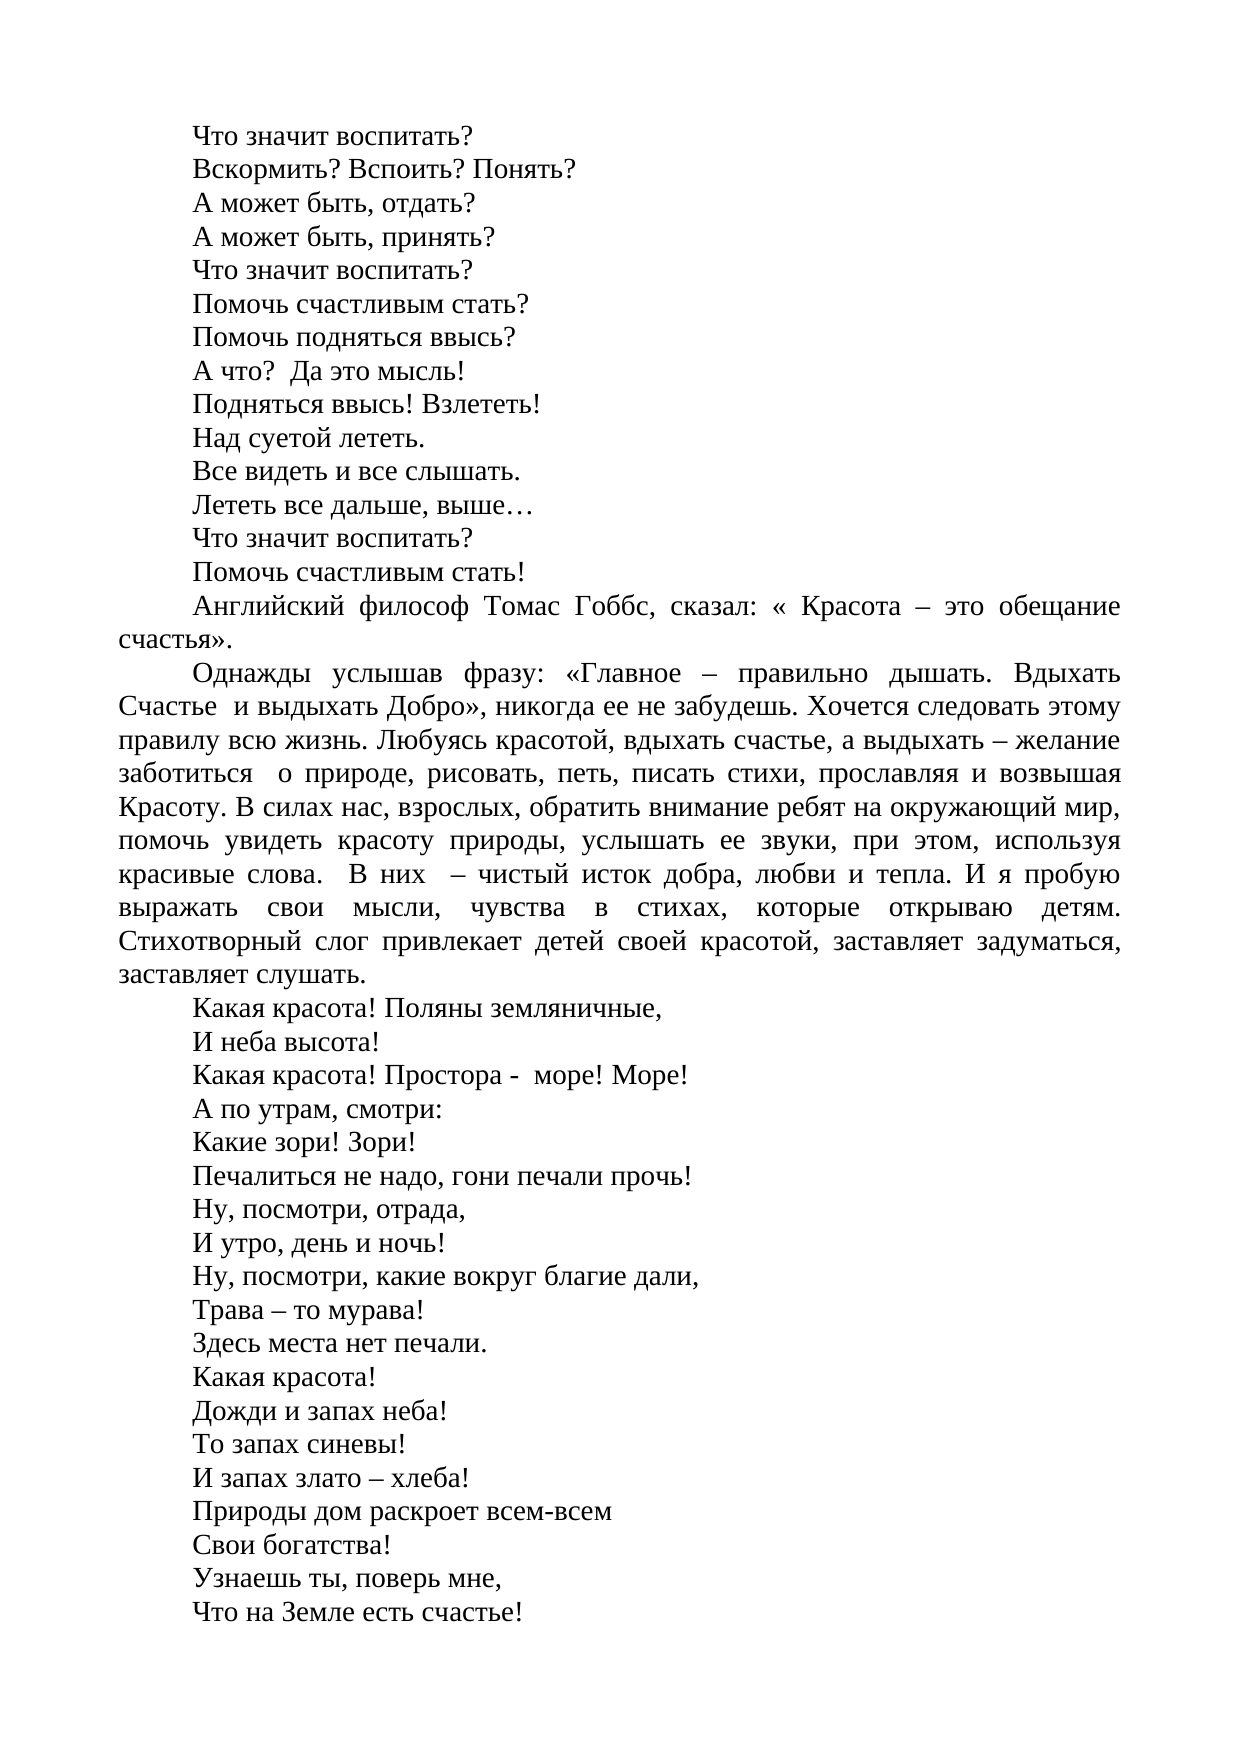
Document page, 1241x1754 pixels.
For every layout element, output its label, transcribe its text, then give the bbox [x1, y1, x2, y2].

text И запах злато – хлеба! [118, 1460, 1122, 1493]
text Помочь подняться ввысь? [118, 319, 1122, 353]
text Трава – то мурава! [118, 1292, 1122, 1326]
text Здесь места нет печали. [118, 1326, 1122, 1359]
text Над суетой лететь. [118, 420, 1122, 453]
text Печалиться не надо, гони печали прочь! [118, 1158, 1122, 1191]
text Какая красота! Поляны земляничные, [118, 990, 1122, 1024]
text Все видеть и все слышать. [118, 453, 1122, 487]
text Что на Земле есть счастье! [118, 1594, 1122, 1627]
text Какая красота! [118, 1359, 1122, 1393]
text Вскормить? Вспоить? Понять? [118, 152, 1122, 185]
text Лететь все дальше, выше… [118, 487, 1122, 521]
text Свои богатства! [118, 1527, 1122, 1560]
text А по утрам, смотри: [118, 1091, 1122, 1124]
text Подняться ввысь! Взлететь! [118, 386, 1122, 420]
text Какие зори! Зори! [118, 1124, 1122, 1158]
text А может быть, отдать? [118, 185, 1122, 219]
text Что значит воспитать? [118, 521, 1122, 554]
text Узнаешь ты, поверь мне, [118, 1560, 1122, 1594]
text Однажды услышав фразу: «Главное – правильно дышать. Вдыхать Счастье и выдыхать Добро», никогда ее не забудешь. Хочется следовать этому правилу всю жизнь. Любуясь красотой, вдыхать счастье, а выдыхать – желание заботиться о природе, рисовать, петь, писать стихи, прославляя и возвышая Красоту. В силах нас, взрослых, обратить внимание ребят на окружающий мир, помочь увидеть красоту природы, услышать ее звуки, при этом, используя красивые слова. В них – чистый исток добра, любви и тепла. И я пробую выражать свои мысли, чувства в стихах, которые открываю детям. Стихотворный слог привлекает детей своей красотой, заставляет задуматься, заставляет слушать. [118, 655, 1122, 990]
text Английский философ Томас Гоббс, сказал: « Красота – это обещание счастья». [118, 588, 1122, 655]
text А может быть, принять? [118, 219, 1122, 252]
text Что значит воспитать? [118, 252, 1122, 286]
text И неба высота! [118, 1024, 1122, 1057]
text То запах синевы! [118, 1426, 1122, 1460]
text И утро, день и ночь! [118, 1225, 1122, 1258]
text Какая красота! Простора - море! Море! [118, 1057, 1122, 1091]
text Помочь счастливым стать? [118, 286, 1122, 319]
text Помочь счастливым стать! [118, 554, 1122, 588]
text Дожди и запах неба! [118, 1393, 1122, 1426]
text Ну, посмотри, какие вокруг благие дали, [118, 1258, 1122, 1292]
text Природы дом раскроет всем-всем [118, 1493, 1122, 1527]
text Что значит воспитать? [118, 118, 1122, 152]
text Ну, посмотри, отрада, [118, 1191, 1122, 1225]
text А что? Да это мысль! [118, 353, 1122, 386]
